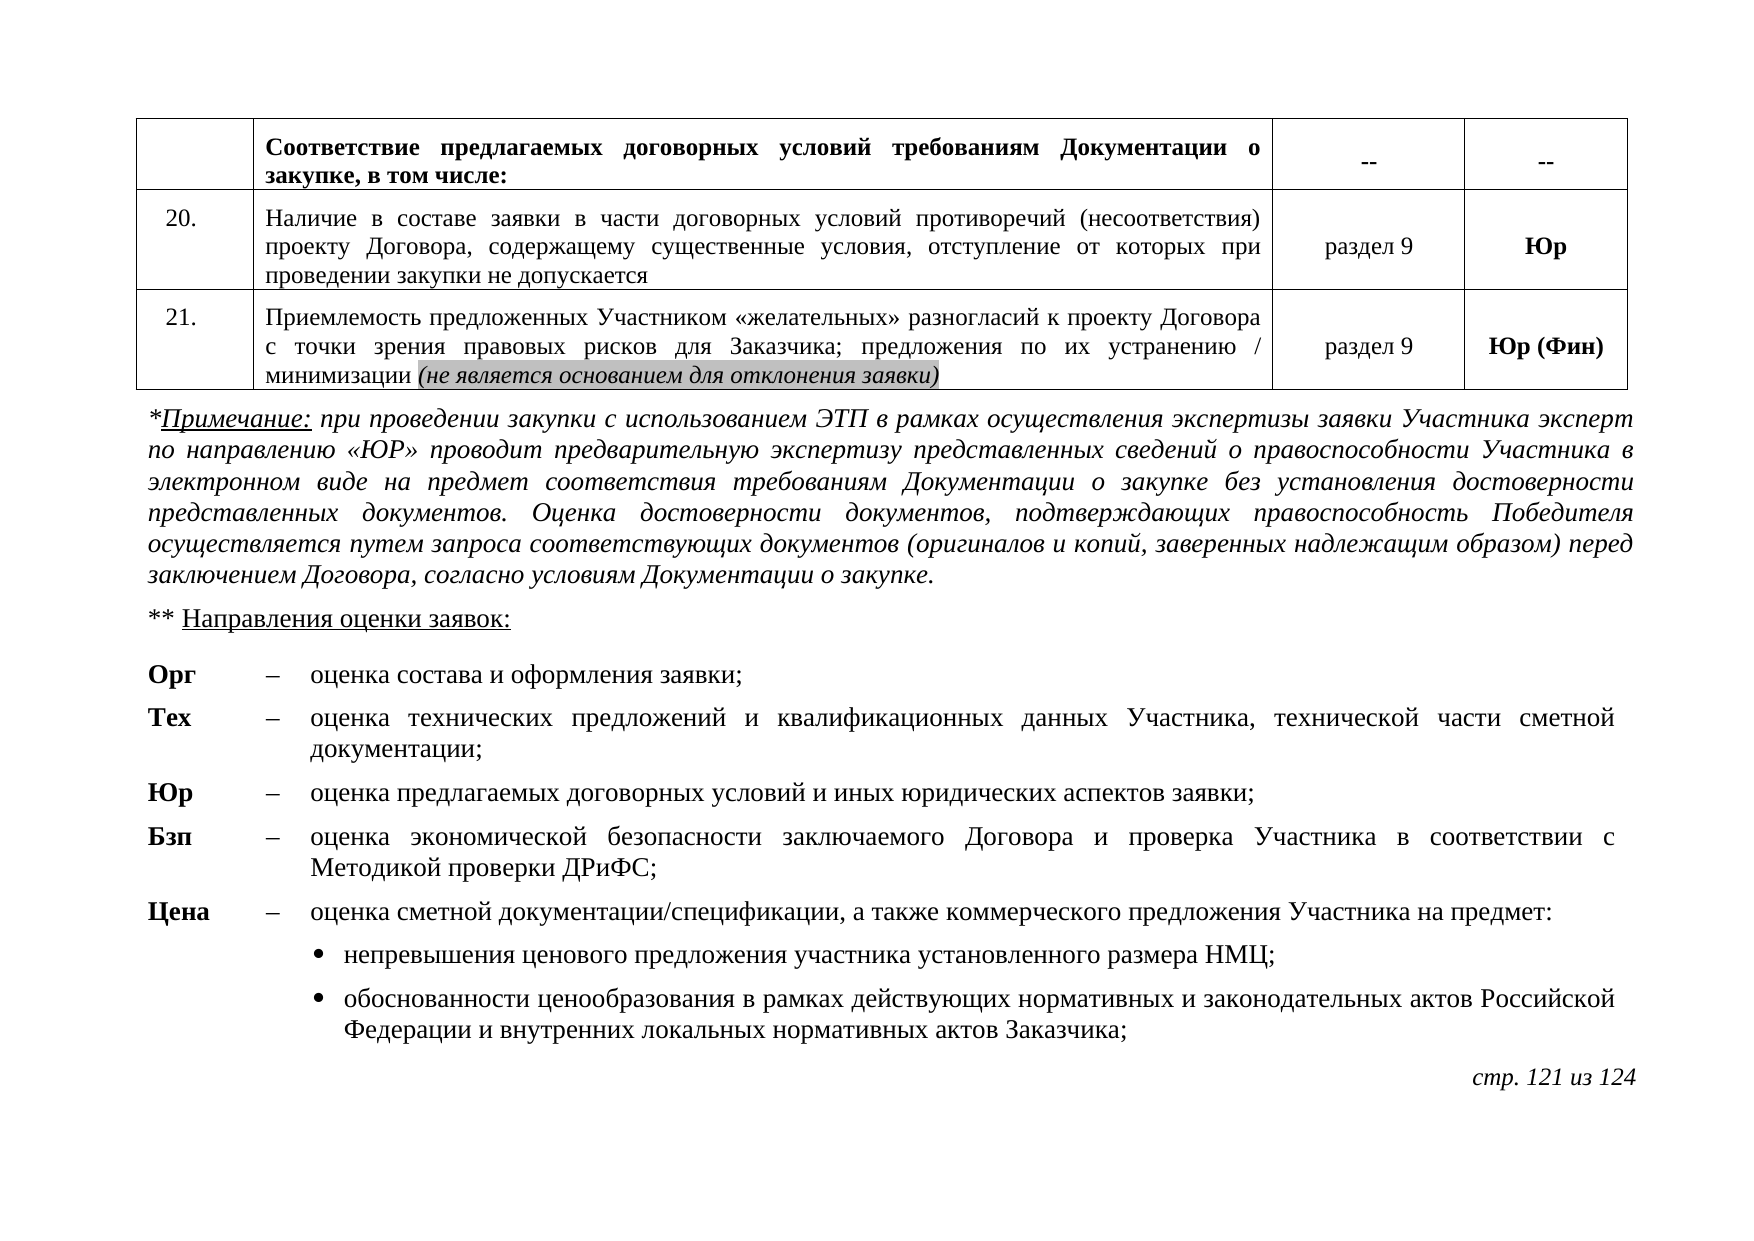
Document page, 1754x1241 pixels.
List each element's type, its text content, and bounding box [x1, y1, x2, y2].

table_cell [137, 119, 253, 189]
table_cell оценка экономической безопасности заключаемого Договора и проверка Участника в соответствии с Методикой проверки ДРиФС; [299, 808, 1628, 882]
table_cell [137, 290, 253, 389]
table_cell оценка предлагаемых договорных условий и иных юридических аспектов заявки; [299, 764, 1628, 807]
table_cell раздел 9 [1273, 290, 1464, 389]
table_header оценка состава и оформления заявки; [299, 645, 1628, 689]
table_cell Тех [136, 689, 254, 764]
table_cell -- [1465, 119, 1627, 189]
table_header Орг [136, 645, 254, 689]
table_cell – [255, 882, 299, 1044]
table_cell Приемлемость предложенных Участником «желательных» разногласий к проекту Договора с точки зрения правовых рисков для Заказчика; предложения по их устранению / минимизации (не является основанием для отклонения заявки) [254, 290, 1272, 389]
table_cell Юр [1465, 190, 1627, 289]
table_cell оценка технических предложений и квалификационных данных Участника, технической части сметной документации; [299, 689, 1628, 764]
table_cell [137, 190, 253, 289]
table_header – [255, 645, 299, 689]
text *Примечание: при проведении закупки с использованием ЭТП в рамках осуществления экспертизы заявки Участника эксперт по направлению «ЮР» проводит предварительную экспертизу представленных сведений о правоспособности Участника в электронном виде на предмет соответствия требованиям Документации о закупке без установления достоверности представленных документов. Оценка достоверности документов, подтверждающих правоспособность Победителя осуществляется путем запроса соответствующих документов (оригиналов и копий, заверенных надлежащим образом) перед заключением Договора, согласно условиям Документации о закупке. [148, 402, 1636, 589]
table_cell – [255, 808, 299, 882]
table_cell раздел 9 [1273, 190, 1464, 289]
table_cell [299, 882, 1628, 1044]
table_cell -- [1273, 119, 1464, 189]
table_cell Соответствие предлагаемых договорных условий требованиям Документации о закупке, в том числе: [254, 119, 1272, 189]
table_cell Юр [136, 764, 254, 807]
table_cell Цена [136, 882, 254, 1044]
table_cell Бзп [136, 808, 254, 882]
table_cell – [255, 764, 299, 807]
table_cell Наличие в составе заявки в части договорных условий противоречий (несоответствия) проекту Договора, содержащему существенные условия, отступление от которых при проведении закупки не допускается [254, 190, 1272, 289]
table_cell – [255, 689, 299, 764]
table_cell Юр (Фин) [1465, 290, 1627, 389]
text ** Направления оценки заявок: [148, 602, 1636, 633]
